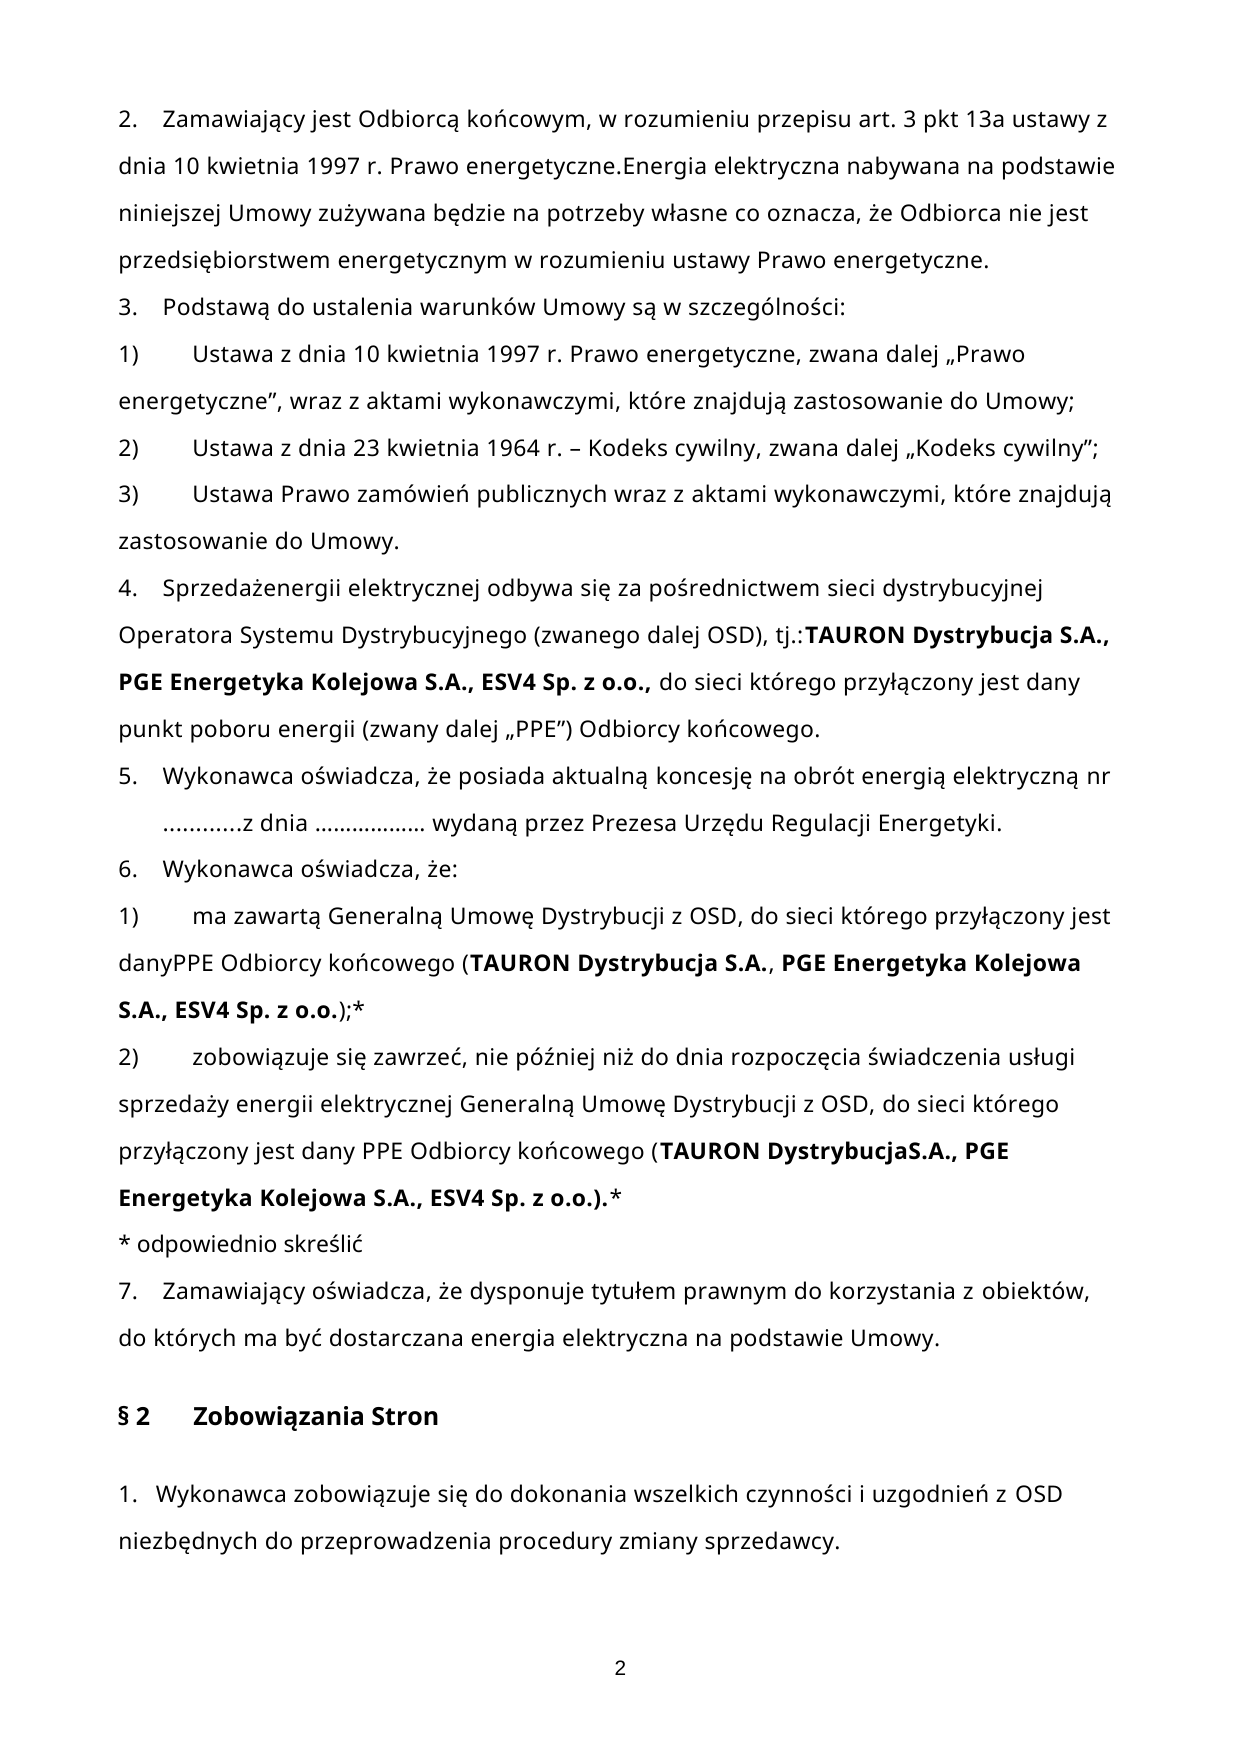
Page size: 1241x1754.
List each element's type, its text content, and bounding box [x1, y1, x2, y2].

list zobowiązuje się zawrzeć, nie później niż do dnia rozpoczęcia świadczenia usługi sprzedaży energii elektrycznej Generalną Umowę Dystrybucji z OSD, do sieci którego przyłączony jest dany PPE Odbiorcy końcowego (TAURON DystrybucjaS.A., PGE Energetyka Kolejowa S.A., ESV4 Sp. z o.o.).* [118, 1041, 1122, 1213]
list Wykonawca oświadcza, że: [118, 853, 1122, 884]
list Wykonawca zobowiązuje się do dokonania wszelkich czynności i uzgodnień z OSD niezbędnych do przeprowadzenia procedury zmiany sprzedawcy. [118, 1478, 1122, 1556]
list Ustawa Prawo zamówień publicznych wraz z aktami wykonawczymi, które znajdują zastosowanie do Umowy. [118, 478, 1122, 556]
list Wykonawca oświadcza, że posiada aktualną koncesję na obrót energią elektryczną nr z dnia ……………… wydaną przez Prezesa Urzędu Regulacji Energetyki. [118, 759, 1122, 838]
list Zamawiający jest Odbiorcą końcowym, w rozumieniu przepisu art. 3 pkt 13a ustawy z dnia 10 kwietnia 1997 r. Prawo energetyczne.Energia elektryczna nabywana na podstawie niniejszej Umowy zużywana będzie na potrzeby własne co oznacza, że Odbiorca nie jest przedsiębiorstwem energetycznym w rozumieniu ustawy Prawo energetyczne. [118, 103, 1122, 275]
list Ustawa z dnia 23 kwietnia 1964 r. – Kodeks cywilny, zwana dalej „Kodeks cywilny”; [118, 431, 1122, 463]
list Ustawa z dnia 10 kwietnia 1997 r. Prawo energetyczne, zwana dalej „Prawo energetyczne”, wraz z aktami wykonawczymi, które znajdują zastosowanie do Umowy; [118, 338, 1122, 416]
text * odpowiednio skreślić [118, 1228, 1122, 1259]
subtitle Zobowiązania Stron [117, 1398, 1122, 1432]
list Podstawą do ustalenia warunków Umowy są w szczególności: [118, 291, 1122, 322]
list Zamawiający oświadcza, że dysponuje tytułem prawnym do korzystania z obiektów, do których ma być dostarczana energia elektryczna na podstawie Umowy. [118, 1275, 1122, 1353]
list ma zawartą Generalną Umowę Dystrybucji z OSD, do sieci którego przyłączony jest danyPPE Odbiorcy końcowego (TAURON Dystrybucja S.A., PGE Energetyka Kolejowa S.A., ESV4 Sp. z o.o.);* [118, 900, 1122, 1025]
list Sprzedażenergii elektrycznej odbywa się za pośrednictwem sieci dystrybucyjnej Operatora Systemu Dystrybucyjnego (zwanego dalej OSD), tj.:TAURON Dystrybucja S.A., PGE Energetyka Kolejowa S.A., ESV4 Sp. z o.o., do sieci którego przyłączony jest dany punkt poboru energii (zwany dalej „PPE”) Odbiorcy końcowego. [118, 572, 1122, 744]
